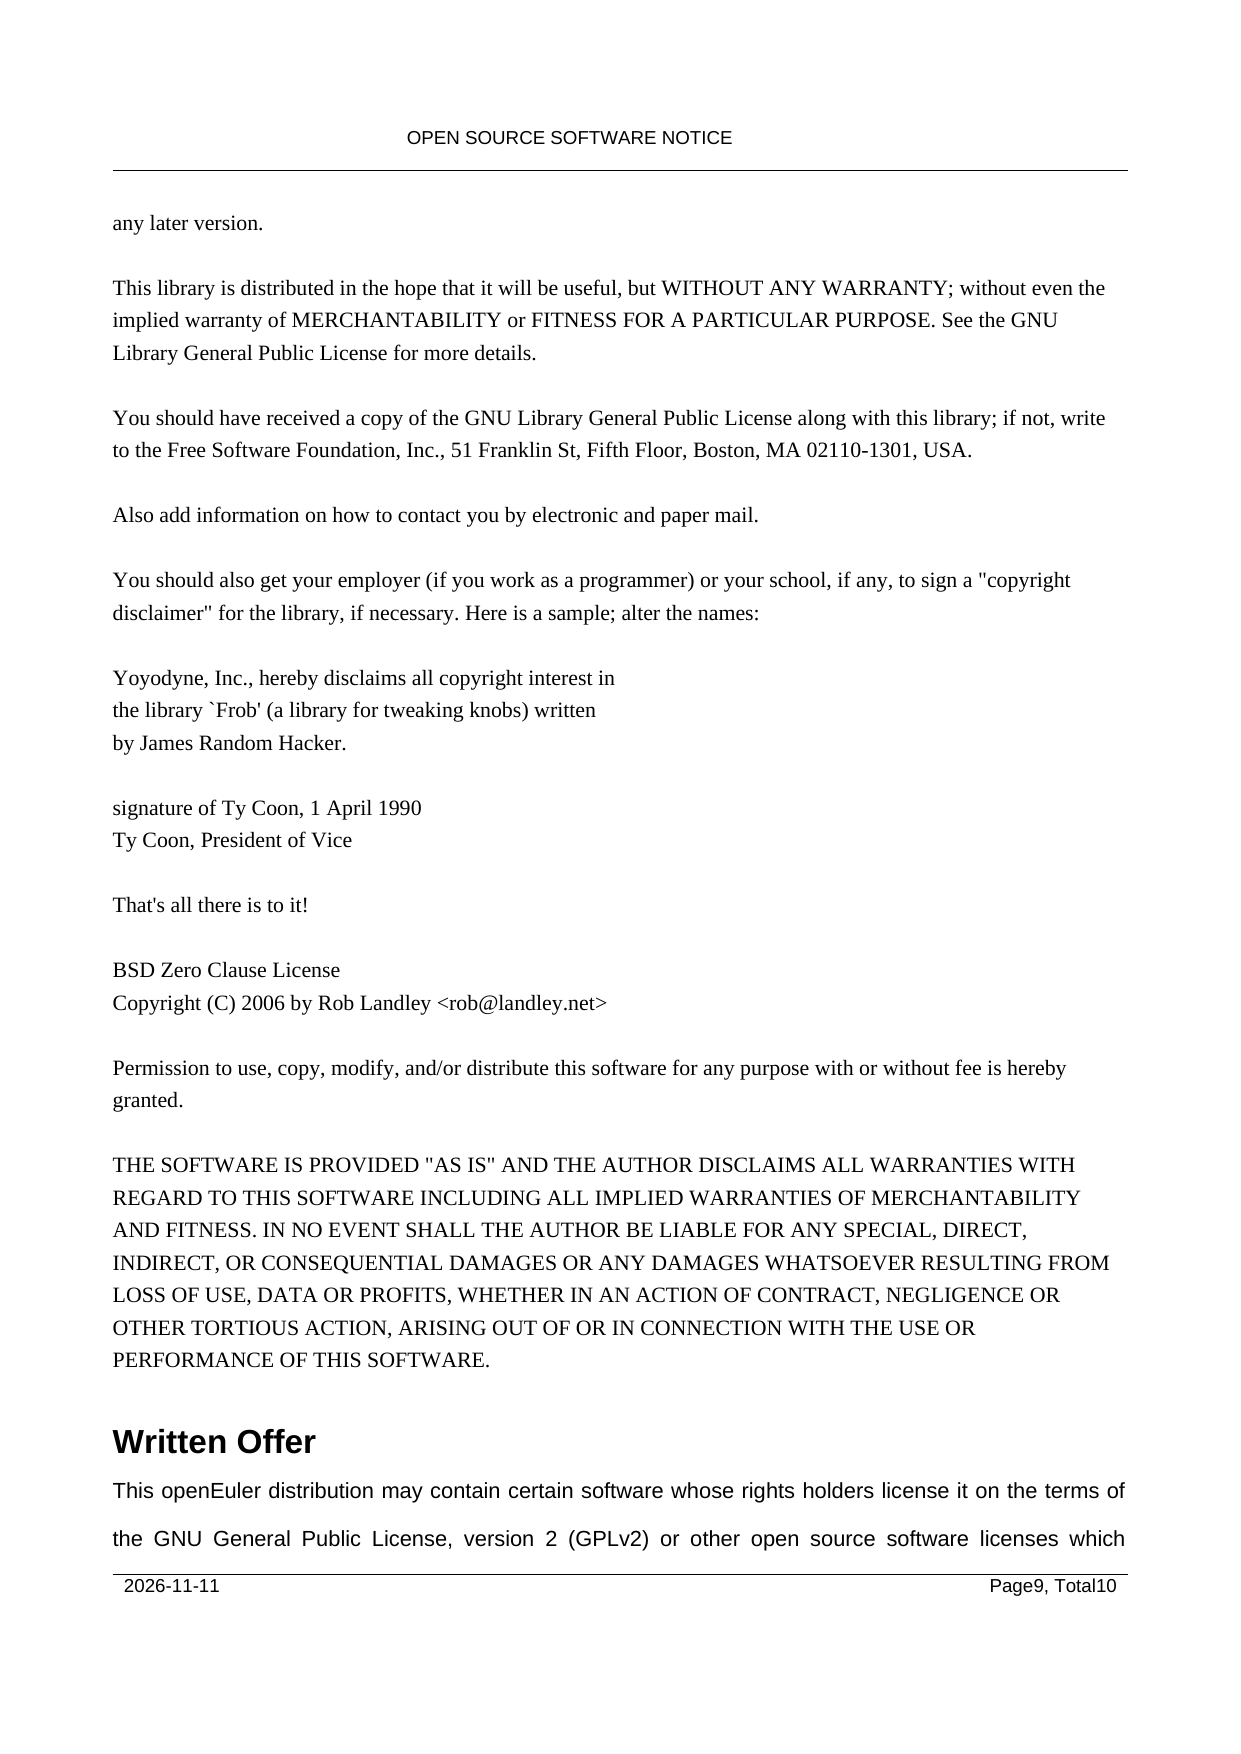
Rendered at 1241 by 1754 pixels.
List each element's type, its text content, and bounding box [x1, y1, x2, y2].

text Written Offer [112, 1409, 1128, 1474]
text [112, 206, 1128, 1409]
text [112, 1474, 1128, 1555]
